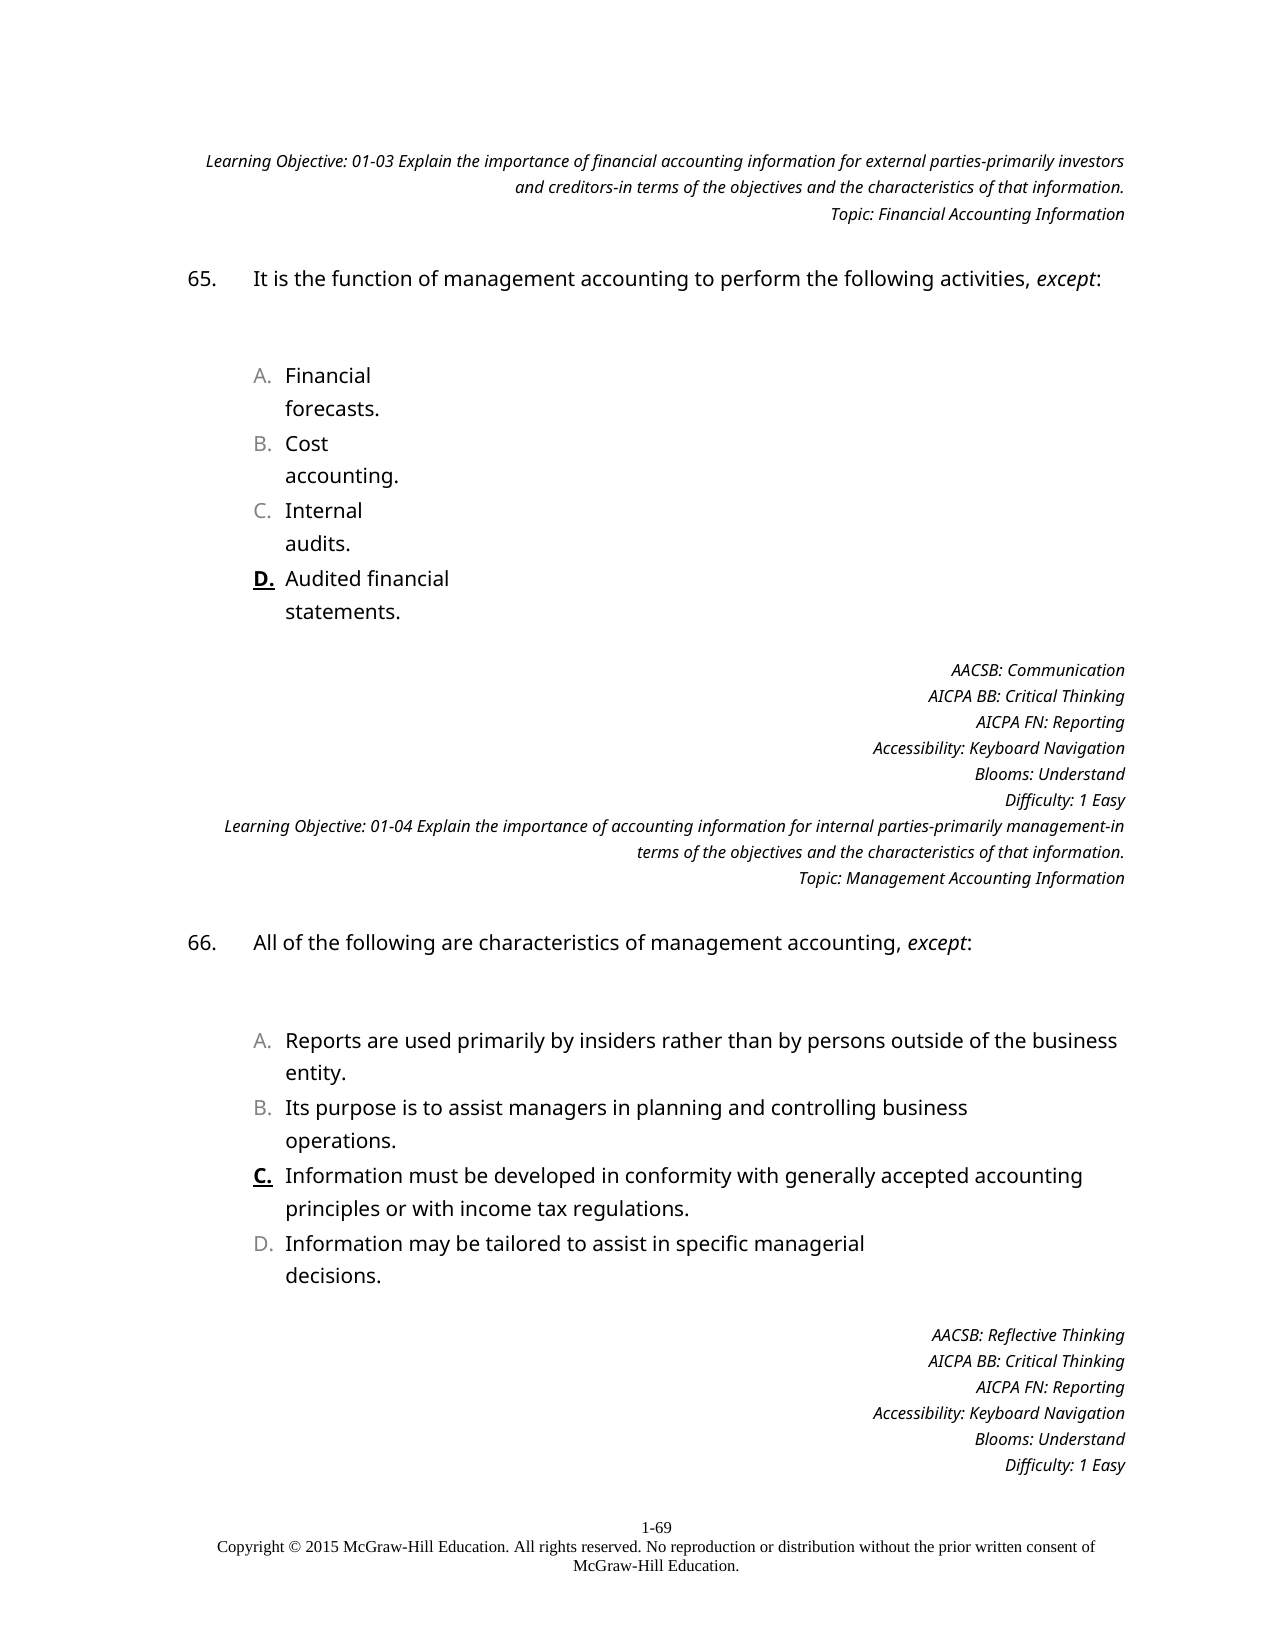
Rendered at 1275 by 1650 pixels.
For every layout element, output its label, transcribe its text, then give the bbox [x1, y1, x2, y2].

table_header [188, 1323, 1125, 1476]
table_header 66. [188, 928, 253, 1294]
table_header 65. [188, 264, 253, 629]
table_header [188, 150, 1125, 261]
table_header AACSB: Communication AICPA BB: Critical Thinking AICPA FN: Reporting Accessibility: Keyboard Navigation Blooms: Understand Difficulty: 1 Easy Learning Objective: 01-04 Explain the importance of accounting information for internal parties-primarily management-in terms of the objectives and the characteristics of that information. Topic: Management Accounting Information [188, 659, 1125, 926]
table_header It is the function of management accounting to perform the following activities, except: [253, 264, 1125, 629]
table_header All of the following are characteristics of management accounting, except: [253, 928, 1125, 1294]
